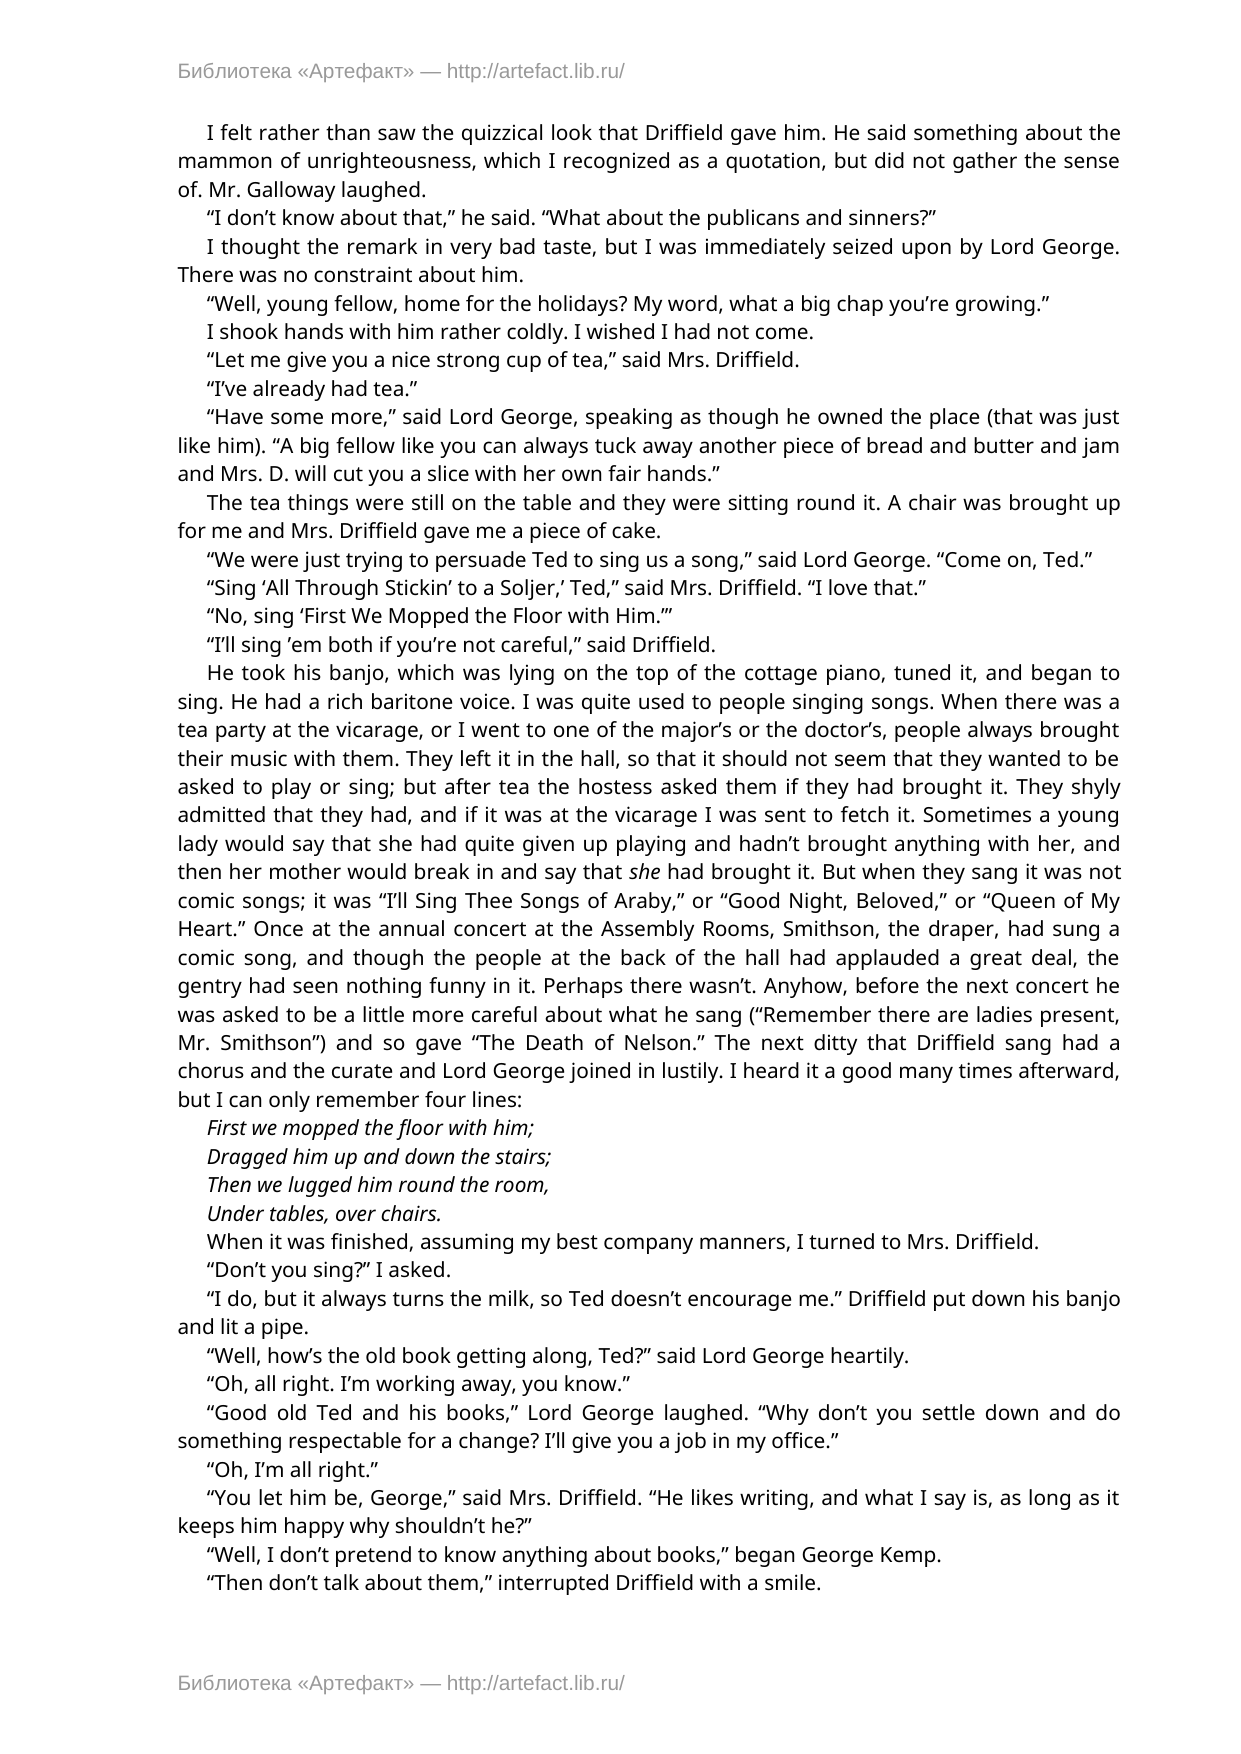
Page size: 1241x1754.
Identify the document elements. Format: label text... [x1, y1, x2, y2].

text “Sing ‘All Through Stickin’ to a Soljer,’ Ted,” said Mrs. Driffield. “I love that.” [177, 573, 1122, 602]
text “I’ve already had tea.” [177, 374, 1122, 402]
text “Have some more,” said Lord George, speaking as though he owned the place (that was just like him). “A big fellow like you can always tuck away another piece of bread and butter and jam and Mrs. D. will cut you a slice with her own fair hands.” [177, 402, 1122, 488]
text “Let me give you a nice strong cup of tea,” said Mrs. Driffield. [177, 346, 1122, 374]
text I shook hands with him rather coldly. I wished I had not come. [177, 317, 1122, 346]
text “I do, but it always turns the milk, so Ted doesn’t encourage me.” Driffield put down his banjo and lit a pipe. [177, 1284, 1122, 1341]
text First we mopped the floor with him; [177, 1113, 1122, 1142]
text Dragged him up and down the stairs; [177, 1142, 1122, 1170]
text “Well, I don’t pretend to know anything about books,” began George Kemp. [177, 1540, 1122, 1568]
text The tea things were still on the table and they were sitting round it. A chair was brought up for me and Mrs. Driffield gave me a piece of cake. [177, 488, 1122, 545]
text “Oh, I’m all right.” [177, 1455, 1122, 1483]
text “No, sing ‘First We Mopped the Floor with Him.’” [177, 602, 1122, 630]
text “You let him be, George,” said Mrs. Driffield. “He likes writing, and what I say is, as long as it keeps him happy why shouldn’t he?” [177, 1483, 1122, 1540]
text “Well, how’s the old book getting along, Ted?” said Lord George heartily. [177, 1341, 1122, 1369]
text I felt rather than saw the quizzical look that Driffield gave him. He said something about the mammon of unrighteousness, which I recognized as a quotation, but did not gather the sense of. Mr. Galloway laughed. [177, 118, 1122, 203]
text He took his banjo, which was lying on the top of the cottage piano, tuned it, and began to sing. He had a rich baritone voice. I was quite used to people singing songs. When there was a tea party at the vicarage, or I went to one of the major’s or the doctor’s, people always brought their music with them. They left it in the hall, so that it should not seem that they wanted to be asked to play or sing; but after tea the hostess asked them if they had brought it. They shyly admitted that they had, and if it was at the vicarage I was sent to fetch it. Sometimes a young lady would say that she had quite given up playing and hadn’t brought anything with her, and then her mother would break in and say that she had brought it. But when they sang it was not comic songs; it was “I’ll Sing Thee Songs of Araby,” or “Good Night, Beloved,” or “Queen of My Heart.” Once at the annual concert at the Assembly Rooms, Smithson, the draper, had sung a comic song, and though the people at the back of the hall had applauded a great deal, the gentry had seen nothing funny in it. Perhaps there wasn’t. Anyhow, before the next concert he was asked to be a little more careful about what he sang (“Remember there are ladies present, Mr. Smithson”) and so gave “The Death of Nelson.” The next ditty that Driffield sang had a chorus and the curate and Lord George joined in lustily. I heard it a good many times afterward, but I can only remember four lines: [177, 658, 1122, 1113]
text When it was finished, assuming my best company manners, I turned to Mrs. Driffield. [177, 1227, 1122, 1256]
text “Then don’t talk about them,” interrupted Driffield with a smile. [177, 1568, 1122, 1597]
text “Well, young fellow, home for the holidays? My word, what a big chap you’re growing.” [177, 289, 1122, 317]
text I thought the remark in very bad taste, but I was immediately seized upon by Lord George. There was no constraint about him. [177, 232, 1122, 289]
text “We were just trying to persuade Ted to sing us a song,” said Lord George. “Come on, Ted.” [177, 545, 1122, 573]
text “Don’t you sing?” I asked. [177, 1256, 1122, 1284]
text “I’ll sing ’em both if you’re not careful,” said Driffield. [177, 630, 1122, 658]
text Under tables, over chairs. [177, 1199, 1122, 1227]
text “Good old Ted and his books,” Lord George laughed. “Why don’t you settle down and do something respectable for a change? I’ll give you a job in my office.” [177, 1398, 1122, 1455]
text “I don’t know about that,” he said. “What about the publicans and sinners?” [177, 203, 1122, 232]
text “Oh, all right. I’m working away, you know.” [177, 1369, 1122, 1398]
text Then we lugged him round the room, [177, 1170, 1122, 1199]
